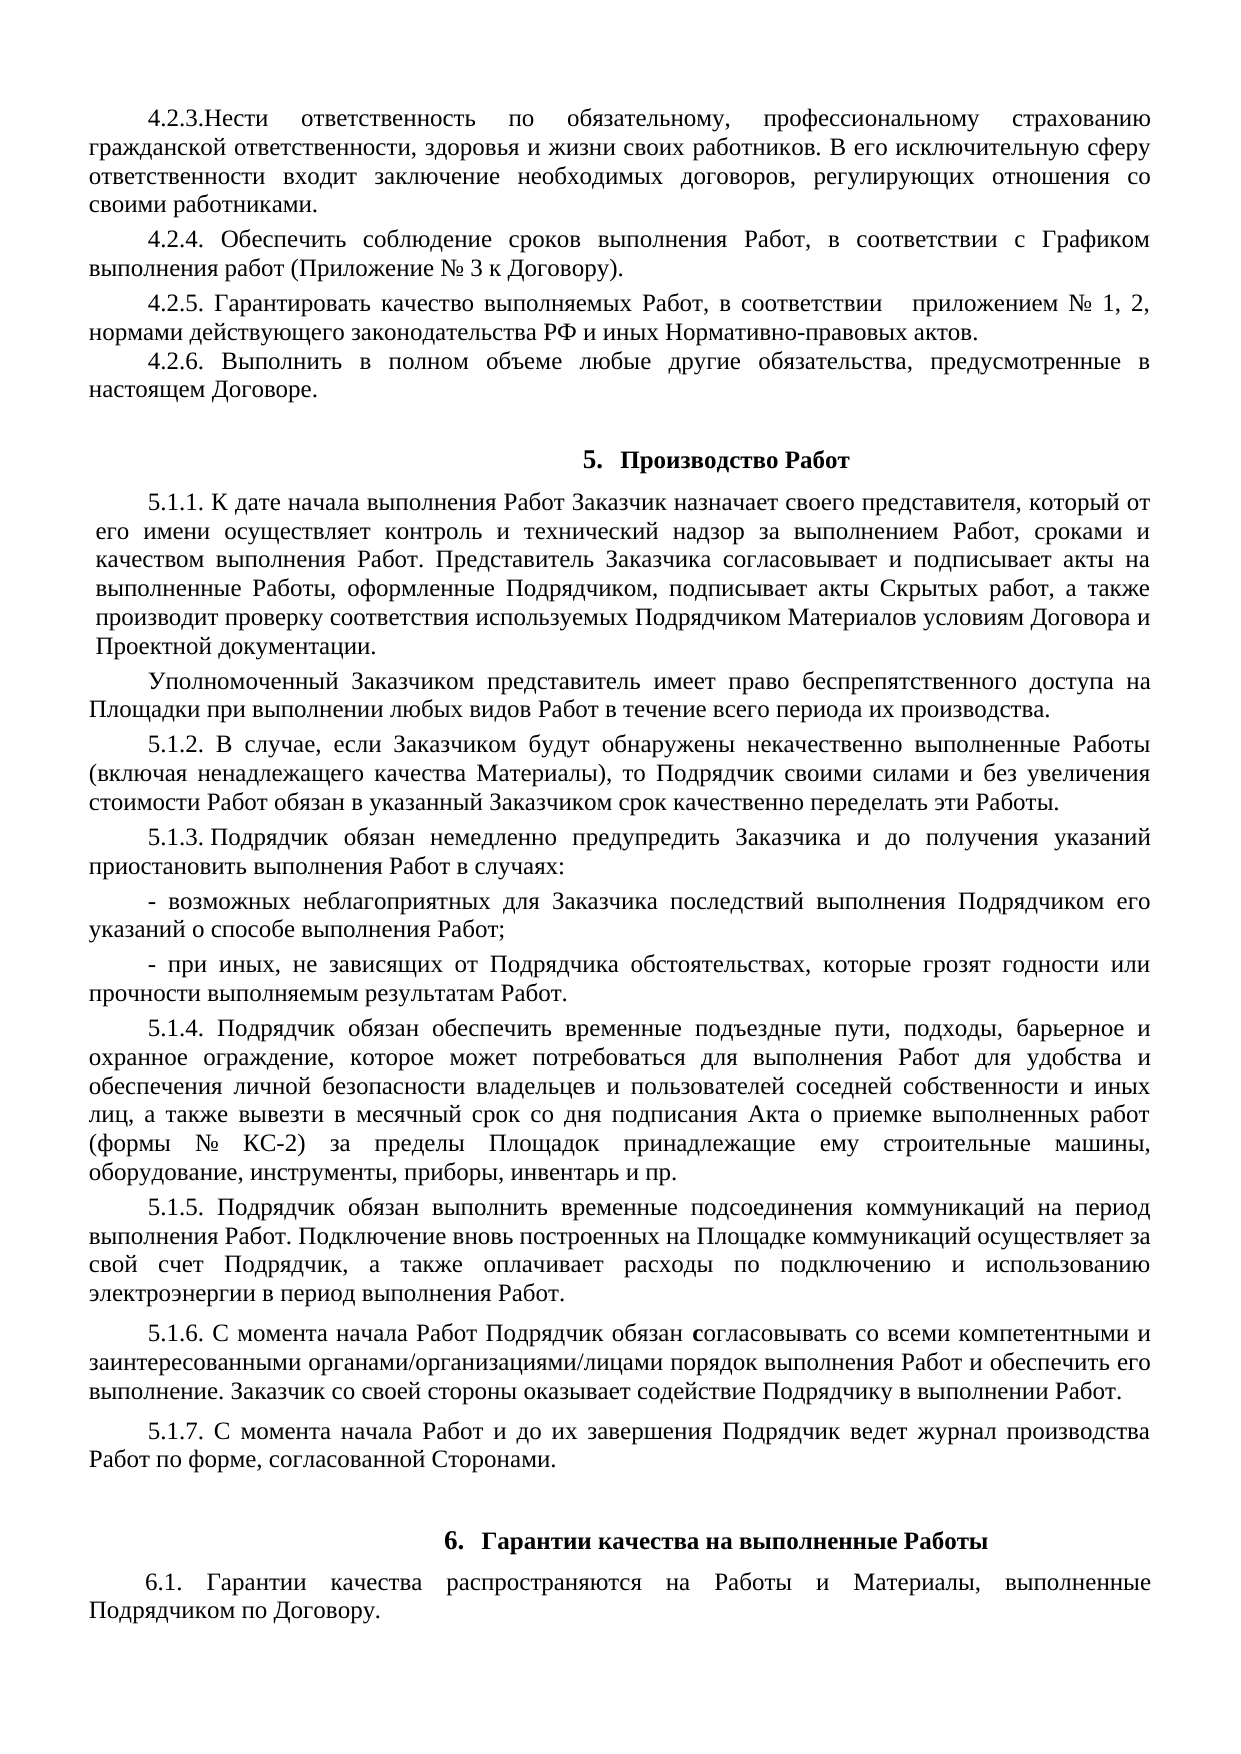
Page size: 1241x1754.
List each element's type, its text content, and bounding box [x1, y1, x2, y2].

text - при иных, не зависящих от Подрядчика обстоятельствах, которые грозят годности или прочности выполняемым результатам Работ. [89, 949, 1152, 1007]
text 4.2.5. Гарантировать качество выполняемых Работ, в соответствии приложением № 1, 2, нормами действующего законодательства РФ и иных Нормативно-правовых актов. [89, 288, 1152, 346]
text 5.1.4. Подрядчик обязан обеспечить временные подъездные пути, подходы, барьерное и охранное ограждение, которое может потребоваться для выполнения Работ для удобства и обеспечения личной безопасности владельцев и пользователей соседней собственности и иных лиц, а также вывезти в месячный срок со дня подписания Акта о приемке выполненных работ (формы № КС-2) за пределы Площадок принадлежащие ему строительные машины, оборудование, инструменты, приборы, инвентарь и пр. [89, 1013, 1152, 1186]
text 5.1.2. В случае, если Заказчиком будут обнаружены некачественно выполненные Работы (включая ненадлежащего качества Материалы), то Подрядчик своими силами и без увеличения стоимости Работ обязан в указанный Заказчиком срок качественно переделать эти Работы. [89, 729, 1152, 816]
text 5.1.6. С момента начала Работ Подрядчик обязан согласовывать со всеми компетентными и заинтересованными органами/организациями/лицами порядок выполнения Работ и обеспечить его выполнение. Заказчик со своей стороны оказывает содействие Подрядчику в выполнении Работ. [89, 1318, 1152, 1404]
text 4.2.6. Выполнить в полном объеме любые другие обязательства, предусмотренные в настоящем Договоре. [89, 346, 1152, 403]
list Гарантии качества на выполненные Работы [281, 1524, 1152, 1556]
text 5.1.1. К дате начала выполнения Работ Заказчик назначает своего представителя, который от его имени осуществляет контроль и технический надзор за выполнением Работ, сроками и качеством выполнения Работ. Представитель Заказчика согласовывает и подписывает акты на выполненные Работы, оформленные Подрядчиком, подписывает акты Скрытых работ, а также производит проверку соответствия используемых Подрядчиком Материалов условиям Договора и Проектной документации. [95, 487, 1152, 659]
text Уполномоченный Заказчиком представитель имеет право беспрепятственного доступа на Площадки при выполнении любых видов Работ в течение всего периода их производства. [89, 666, 1152, 723]
text 5.1.7. С момента начала Работ и до их завершения Подрядчик ведет журнал производства Работ по форме, согласованной Сторонами. [89, 1416, 1152, 1473]
text 6.1. Гарантии качества распространяются на Работы и Материалы, выполненные Подрядчиком по Договору. [89, 1567, 1152, 1624]
text - возможных неблагоприятных для Заказчика последствий выполнения Подрядчиком его указаний о способе выполнения Работ; [89, 886, 1152, 943]
text 4.2.4. Обеспечить соблюдение сроков выполнения Работ, в соответствии с Графиком выполнения работ (Приложение № 3 к Договору). [89, 224, 1152, 282]
list Производство Работ [281, 443, 1152, 474]
text 5.1.5. Подрядчик обязан выполнить временные подсоединения коммуникаций на период выполнения Работ. Подключение вновь построенных на Площадке коммуникаций осуществляет за свой счет Подрядчик, а также оплачивает расходы по подключению и использованию электроэнергии в период выполнения Работ. [89, 1192, 1152, 1307]
text 4.2.3.Нести ответственность по обязательному, профессиональному страхованию гражданской ответственности, здоровья и жизни своих работников. В его исключительную сферу ответственности входит заключение необходимых договоров, регулирующих отношения со своими работниками. [89, 103, 1152, 218]
text 5.1.3. Подрядчик обязан немедленно предупредить Заказчика и до получения указаний приостановить выполнения Работ в случаях: [89, 822, 1152, 879]
